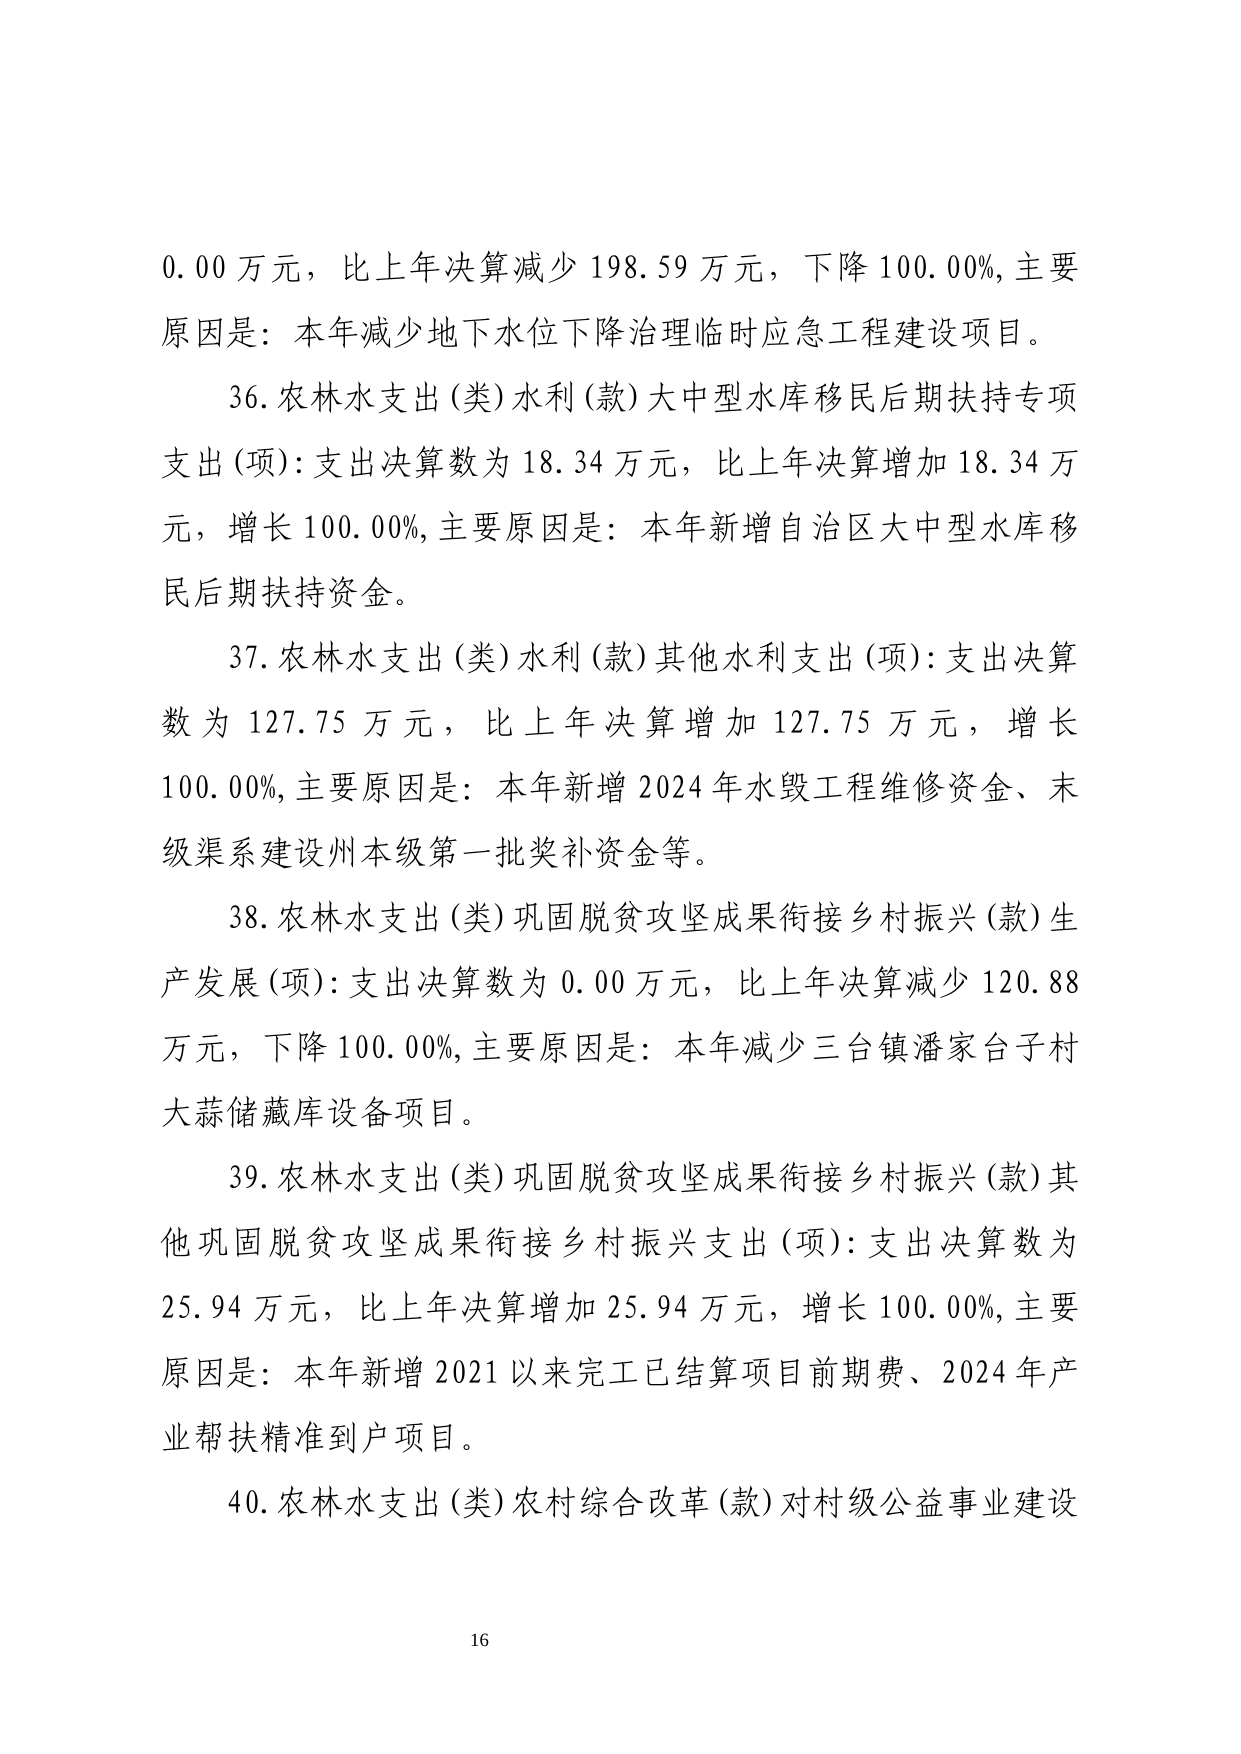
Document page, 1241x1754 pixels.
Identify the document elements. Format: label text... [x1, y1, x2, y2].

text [159, 233, 1081, 363]
text 36.农林水支出(类)水利(款)大中型水库移民后期扶持专项支出(项):支出决算数为18.34万元，比上年决算增加18.34万元，增长100.00%,主要原因是：本年新增自治区大中型水库移民后期扶持资金。 [159, 363, 1081, 623]
text 38.农林水支出(类)巩固脱贫攻坚成果衔接乡村振兴(款)生产发展(项):支出决算数为0.00万元，比上年决算减少120.88万元，下降100.00%,主要原因是：本年减少三台镇潘家台子村大蒜储藏库设备项目。 [159, 883, 1081, 1143]
text 39.农林水支出(类)巩固脱贫攻坚成果衔接乡村振兴(款)其他巩固脱贫攻坚成果衔接乡村振兴支出(项):支出决算数为25.94万元，比上年决算增加25.94万元，增长100.00%,主要原因是：本年新增2021以来完工已结算项目前期费、2024年产业帮扶精准到户项目。 [159, 1143, 1081, 1468]
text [159, 1468, 1081, 1533]
text 37.农林水支出(类)水利(款)其他水利支出(项):支出决算数为127.75万元，比上年决算增加127.75万元，增长100.00%,主要原因是：本年新增2024年水毁工程维修资金、末级渠系建设州本级第一批奖补资金等。 [159, 623, 1081, 883]
